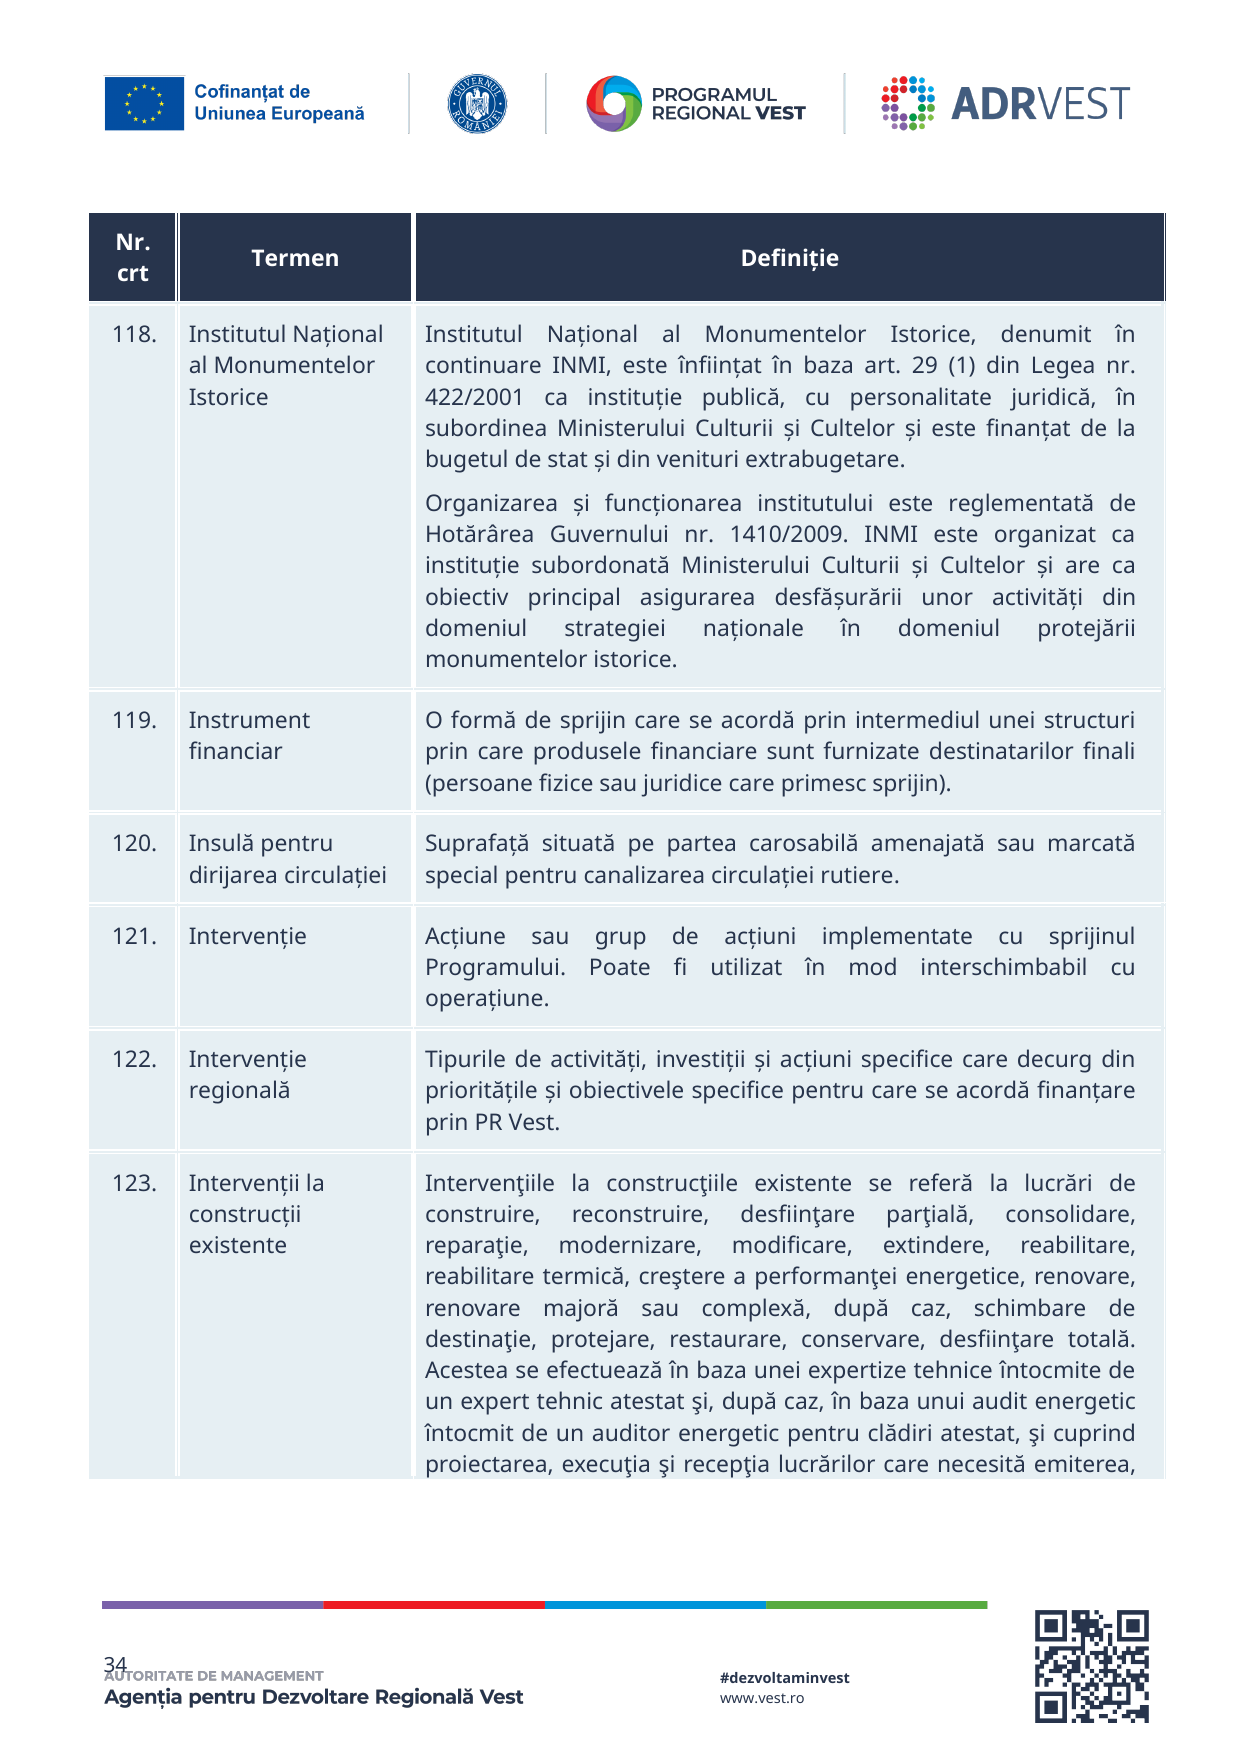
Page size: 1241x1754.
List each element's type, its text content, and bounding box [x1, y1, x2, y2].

table_cell O formă de sprijin care se acordă prin intermediul unei structuri prin care produsele financiare sunt furnizate destinatarilor finali (persoane fizice sau juridice care primesc sprijin). [414, 687, 1166, 810]
table_cell Suprafață situată pe partea carosabilă amenajată sau marcată special pentru canalizarea circulației rutiere. [414, 810, 1166, 902]
table_cell Instrument financiar [180, 692, 411, 810]
picture [42, 1601, 544, 1609]
table_cell Institutul Naţional al Monumentelor Istorice, denumit în continuare INMI, este înfiinţat în baza art. 29 (1) din Legea nr. 422/2001 ca instituţie publică, cu personalitate juridică, în subordinea Ministerului Culturii şi Cultelor şi este finanţat de la bugetul de stat şi din venituri extrabugetare. Organizarea şi funcţionarea institutului este reglementată de Hotărârea Guvernului nr. 1410/2009. INMI este organizat ca instituţie subordonată Ministerului Culturii şi Cultelor şi are ca obiectiv principal asigurarea desfăşurării unor activităţi din domeniul strategiei naţionale în domeniul protejării monumentelor istorice. [414, 301, 1166, 687]
table_cell [89, 815, 175, 902]
table_cell [89, 306, 175, 687]
table_cell Intervenții la construcții existente [177, 1149, 413, 1479]
table_cell [89, 1031, 175, 1149]
table_cell [89, 692, 175, 810]
table_cell Institutul Naţional al Monumentelor Istorice [180, 306, 411, 687]
table_cell [89, 1154, 177, 1479]
table_header Termen [180, 213, 411, 301]
table_cell [89, 907, 175, 1026]
picture [103, 73, 1131, 134]
table_cell Acțiune sau grup de acțiuni implementate cu sprijinul Programului. Poate fi utilizat în mod interschimbabil cu operațiune. [414, 903, 1166, 1026]
table_header Nr. crt [89, 213, 175, 301]
picture [767, 1601, 1158, 1732]
table_header Definiție [416, 213, 1164, 301]
table_cell Intervenție [180, 907, 411, 1026]
table_cell Tipurile de activități, investiții și acțiuni specifice care decurg din prioritățile și obiectivele specifice pentru care se acordă finanțare prin PR Vest. [414, 1026, 1166, 1149]
table_cell Intervenție regională [180, 1031, 411, 1149]
table_cell Insulă pentru dirijarea circulației [180, 815, 411, 902]
